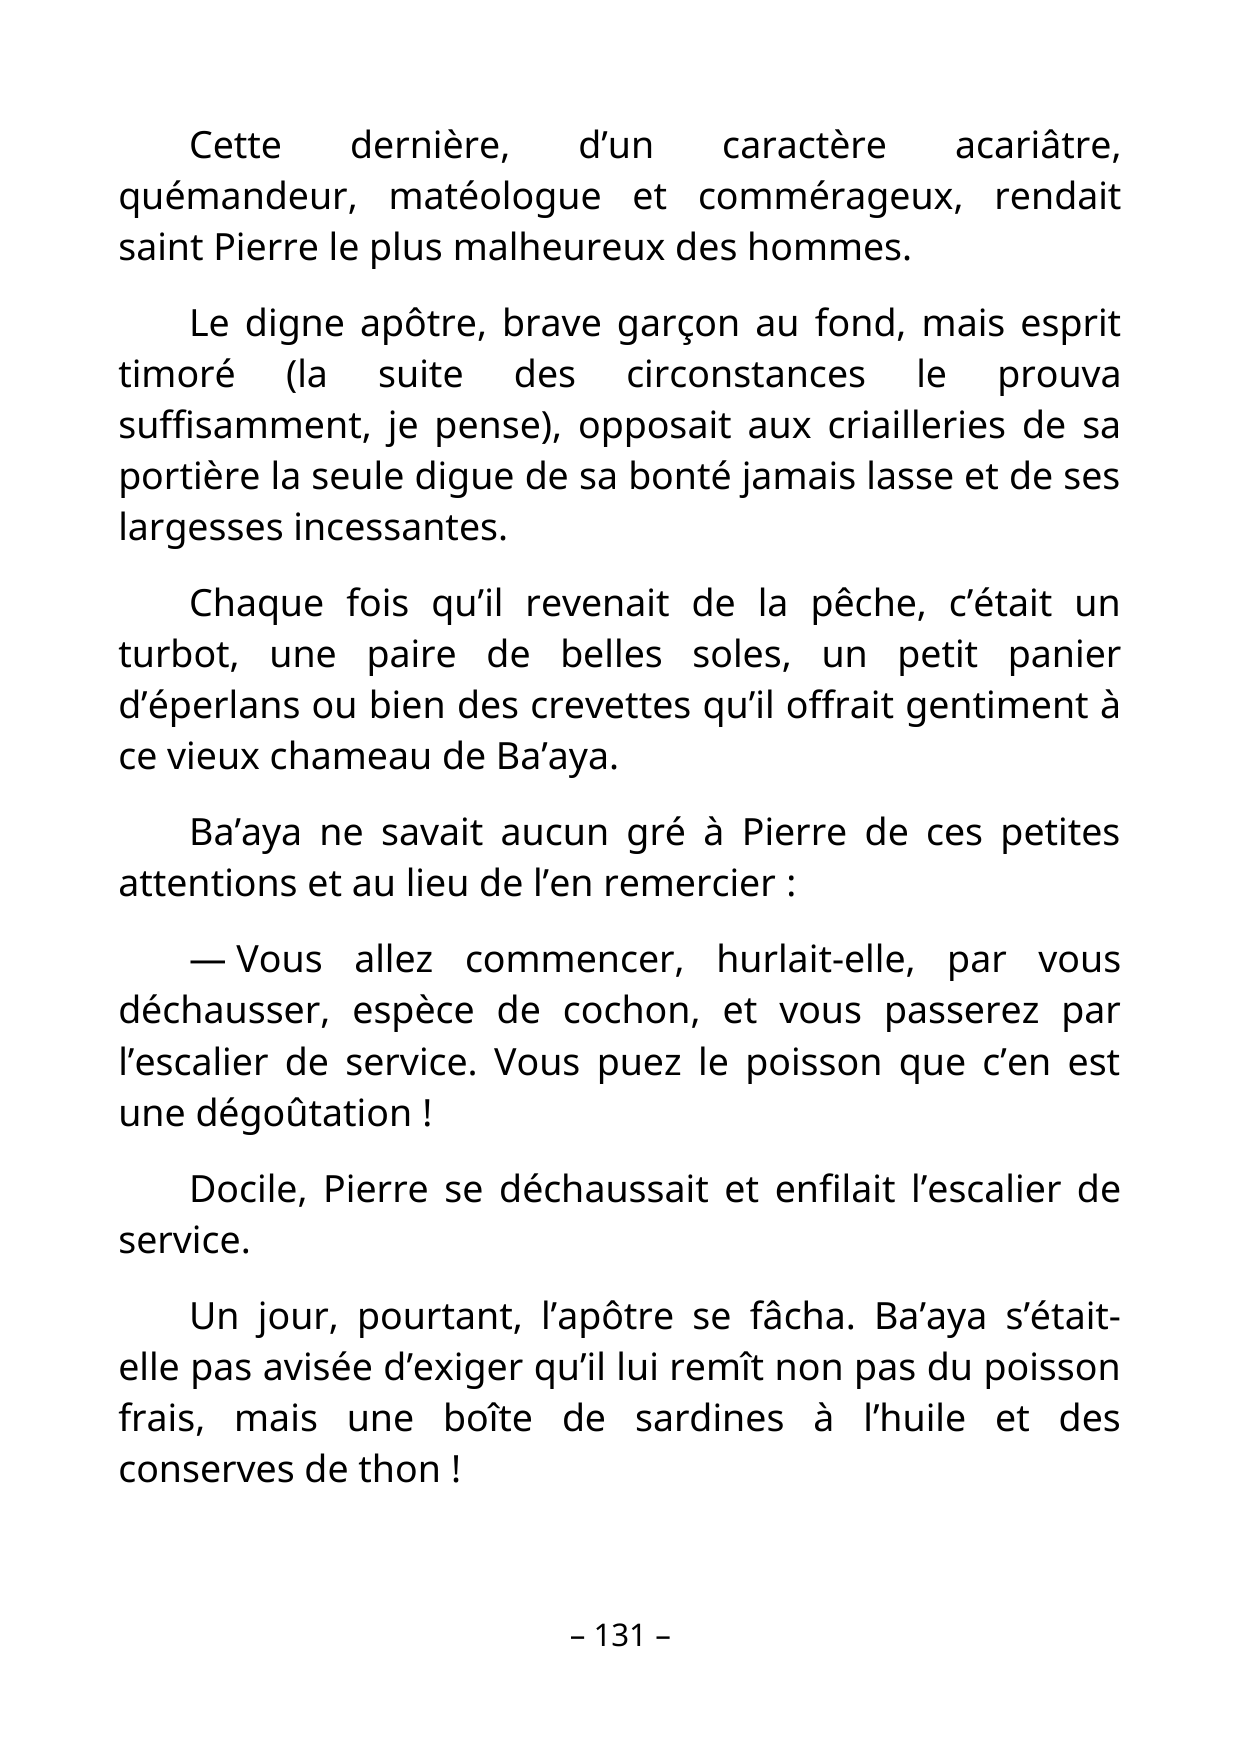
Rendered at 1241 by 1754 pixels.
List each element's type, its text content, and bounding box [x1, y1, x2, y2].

text Le digne apôtre, brave garçon au fond, mais esprit timoré (la suite des circonstances le prouva suffisamment, je pense), opposait aux criailleries de sa portière la seule digue de sa bonté jamais lasse et de ses largesses incessantes. [118, 296, 1122, 551]
text Un jour, pourtant, l’apôtre se fâcha. Ba’aya s’était-elle pas avisée d’exiger qu’il lui remît non pas du poisson frais, mais une boîte de sardines à l’huile et des conserves de thon ! [118, 1289, 1122, 1493]
text Docile, Pierre se déchaussait et enfilait l’escalier de service. [118, 1162, 1122, 1264]
text Chaque fois qu’il revenait de la pêche, c’était un turbot, une paire de belles soles, un petit panier d’éperlans ou bien des crevettes qu’il offrait gentiment à ce vieux chameau de Ba’aya. [118, 576, 1122, 781]
text — Vous allez commencer, hurlait-elle, par vous déchausser, espèce de cochon, et vous passerez par l’escalier de service. Vous puez le poisson que c’en est une dégoûtation ! [118, 933, 1122, 1137]
text Cette dernière, d’un caractère acariâtre, quémandeur, matéologue et commérageux, rendait saint Pierre le plus malheureux des hommes. [118, 118, 1122, 271]
text Ba’aya ne savait aucun gré à Pierre de ces petites attentions et au lieu de l’en remercier : [118, 806, 1122, 908]
